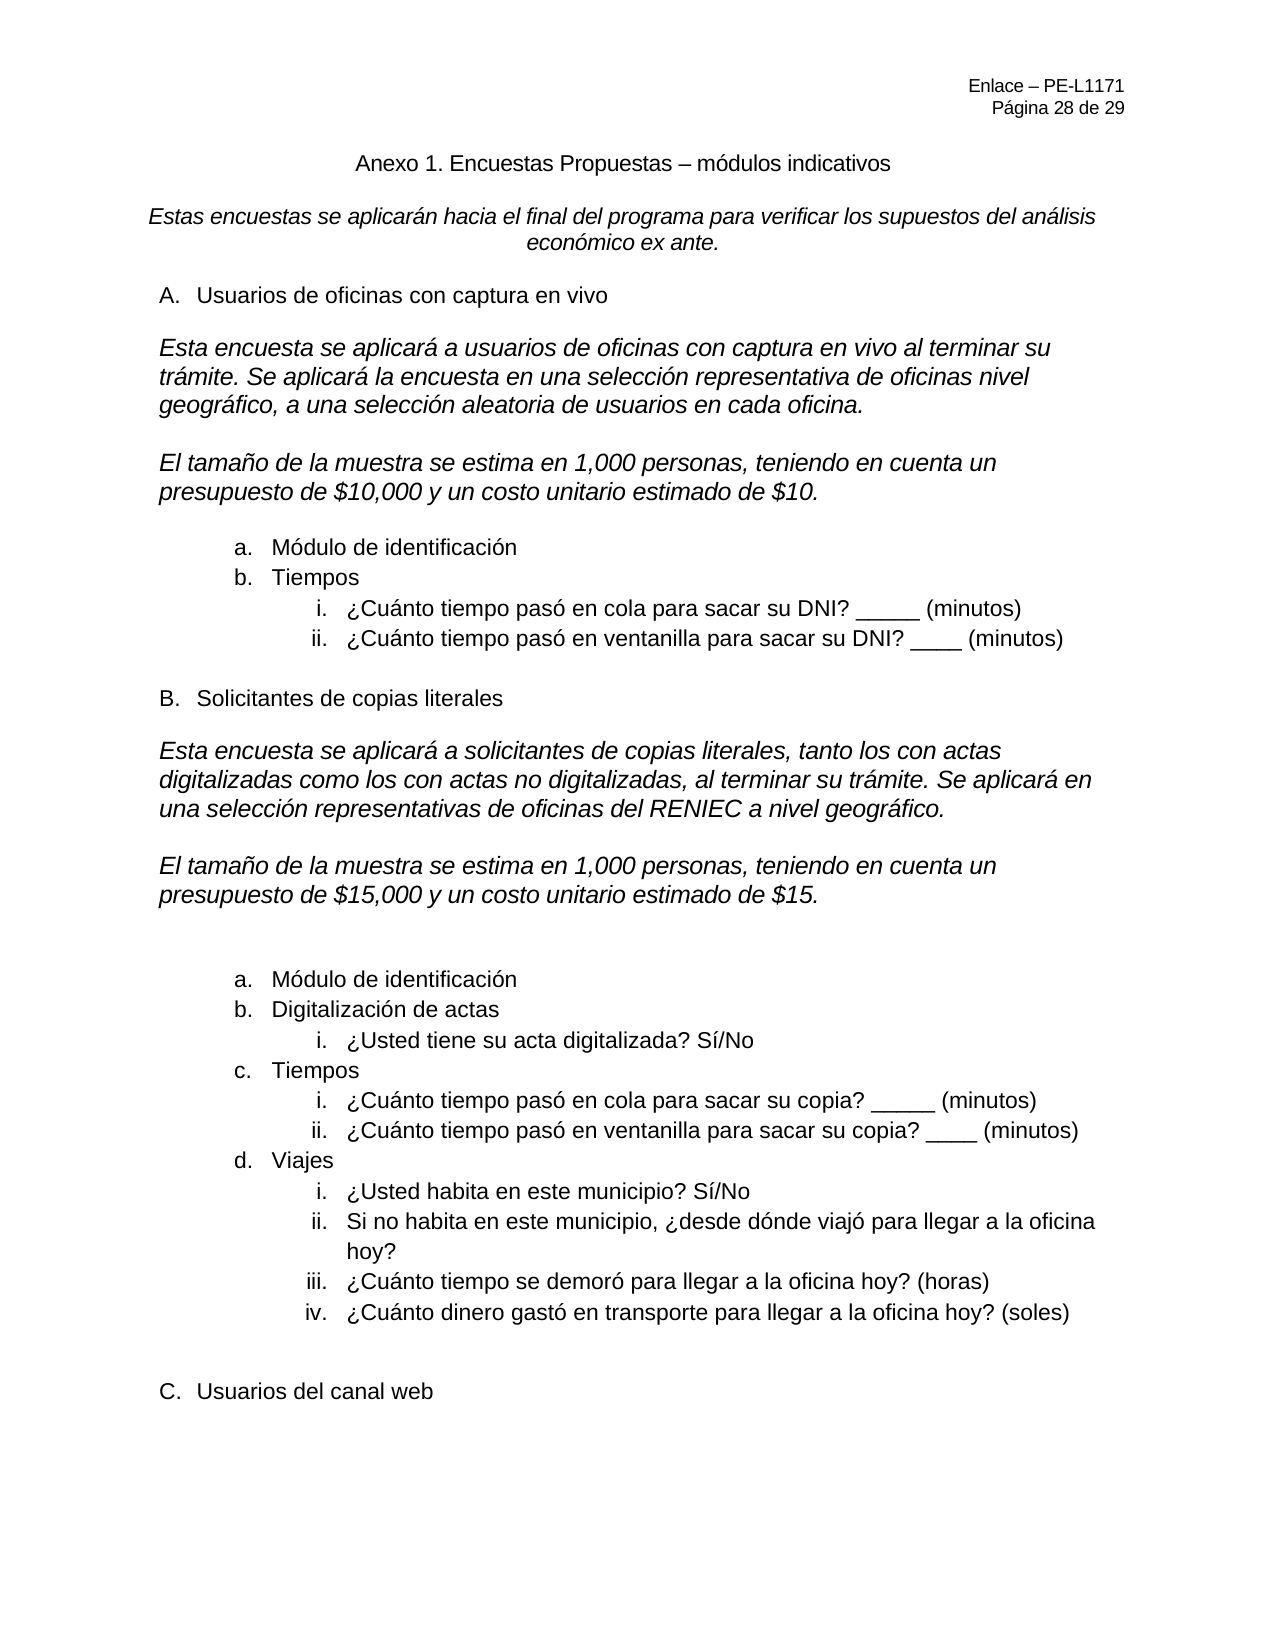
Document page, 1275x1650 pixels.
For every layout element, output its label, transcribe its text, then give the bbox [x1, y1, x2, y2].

list Módulo de identificación [234, 966, 1125, 992]
list Viajes [234, 1147, 1125, 1174]
text El tamaño de la muestra se estima en 1,000 personas, teniendo en cuenta un presupuesto de $10,000 y un costo unitario estimado de $10. [159, 448, 1125, 505]
list Digitalización de actas [234, 996, 1125, 1023]
list Usuarios de oficinas con captura en vivo [159, 282, 1125, 308]
list Tiempos [234, 564, 1125, 591]
text El tamaño de la muestra se estima en 1,000 personas, teniendo en cuenta un presupuesto de $15,000 y un costo unitario estimado de $15. [159, 851, 1125, 909]
list Tiempos [234, 1057, 1125, 1083]
list Si no habita en este municipio, ¿desde dónde viajó para llegar a la oficina hoy? [328, 1208, 1125, 1264]
text Esta encuesta se aplicará a solicitantes de copias literales, tanto los con actas digitalizadas como los con actas no digitalizadas, al terminar su trámite. Se aplicará en una selección representativas de oficinas del RENIEC a nivel geográfico. [159, 736, 1125, 822]
text Esta encuesta se aplicará a usuarios de oficinas con captura en vivo al terminar su trámite. Se aplicará la encuesta en una selección representativa de oficinas nivel geográfico, a una selección aleatoria de usuarios en cada oficina. [159, 333, 1125, 419]
list ¿Cuánto dinero gastó en transporte para llegar a la oficina hoy? (soles) [328, 1298, 1125, 1325]
list ¿Usted tiene su acta digitalizada? Sí/No [328, 1027, 1125, 1053]
list ¿Cuánto tiempo se demoró para llegar a la oficina hoy? (horas) [328, 1268, 1125, 1294]
list Usuarios del canal web [159, 1378, 1125, 1404]
list ¿Cuánto tiempo pasó en ventanilla para sacar su DNI? ____ (minutos) [328, 625, 1125, 651]
list ¿Cuánto tiempo pasó en ventanilla para sacar su copia? ____ (minutos) [328, 1117, 1125, 1143]
list ¿Cuánto tiempo pasó en cola para sacar su copia? _____ (minutos) [328, 1087, 1125, 1113]
text Estas encuestas se aplicarán hacia el final del programa para verificar los supuestos del análisis económico ex ante. [121, 203, 1125, 255]
text Anexo 1. Encuestas Propuestas – módulos indicativos [121, 150, 1125, 176]
list Solicitantes de copias literales [159, 685, 1125, 711]
list ¿Usted habita en este municipio? Sí/No [328, 1178, 1125, 1204]
list ¿Cuánto tiempo pasó en cola para sacar su DNI? _____ (minutos) [328, 594, 1125, 621]
list Módulo de identificación [234, 534, 1125, 560]
